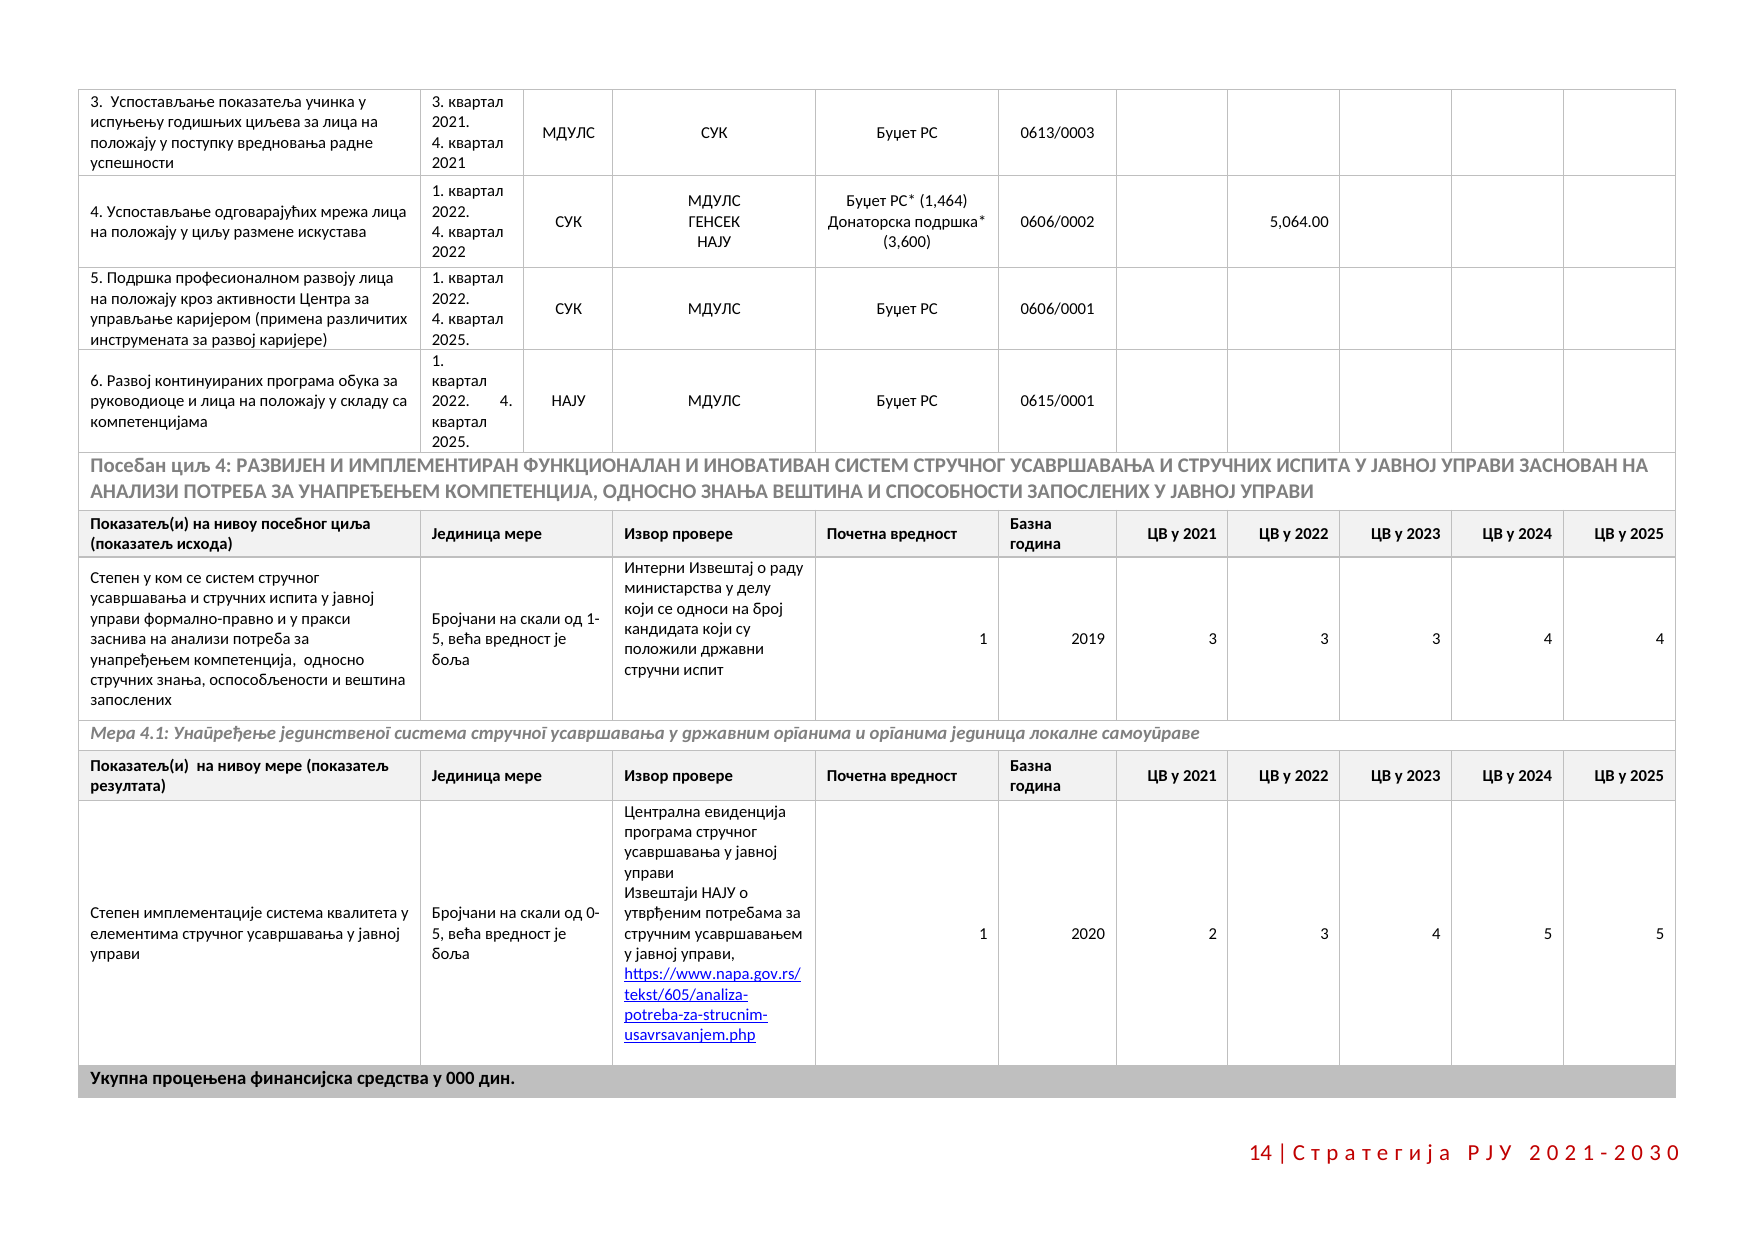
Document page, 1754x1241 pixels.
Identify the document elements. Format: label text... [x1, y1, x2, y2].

table_cell ЦВ у 2024 [1452, 751, 1563, 800]
table_cell СУК [524, 176, 612, 267]
table_cell 0613/0003 [999, 90, 1116, 174]
table_cell ЦВ у 2021 [1117, 751, 1227, 800]
table_cell 0615/0001 [999, 350, 1116, 452]
table_cell ЦВ у 2023 [1340, 511, 1451, 556]
table_cell 1. квартал 2022. 4. квартал 2022 [421, 176, 523, 267]
table_cell [1117, 268, 1227, 349]
table_cell Степен у ком се систем стручног усавршавања и стручних испита у јавној управи формално-правно и у пракси заснива на анализи потреба за унапређењем компетенција, односно стручних знања, оспособљености и вештина запослених [79, 558, 420, 720]
table_cell 1. квартал 2022. 4. квартал 2025. [421, 350, 523, 452]
table_cell 0606/0002 [999, 176, 1116, 267]
table_cell МДУЛС [613, 350, 815, 452]
table_cell [1228, 350, 1339, 452]
table_cell Бројчани на скали од 0-5, већа вредност је боља [421, 801, 612, 1065]
table_cell СУК [613, 90, 815, 174]
table_cell [1564, 350, 1675, 452]
table_cell [1117, 176, 1227, 267]
table_cell Показатељ(и) на нивоу посебног циља (показатељ исхода) [79, 511, 420, 556]
table_cell ЦВ у 2022 [1228, 511, 1339, 556]
table_cell 5. Подршка професионалном развоју лица на положају кроз активности Центра за управљање каријером (примена различитих инструмената за развој каријере) [79, 268, 420, 349]
table_cell ЦВ у 2021 [1117, 511, 1227, 556]
table_cell СУК [524, 268, 612, 349]
table_cell 3 [1228, 801, 1339, 1065]
table_cell 4. Успостављање одговарајућих мрежа лица на положају у циљу размене искустава [79, 176, 420, 267]
table_cell Буџет РС [816, 90, 998, 174]
table_cell 4 [1452, 558, 1563, 720]
table_cell 4 [1340, 801, 1451, 1065]
table_cell Meрa 4.1: Унапређење јединственог система стручног усавршавања у државним органима и органима јединица локалне самоуправе [79, 721, 1675, 750]
table_cell [1117, 350, 1227, 452]
table_cell ЦВ у 2025 [1564, 511, 1675, 556]
table_cell [1228, 90, 1339, 174]
table_cell Извор провере [613, 751, 815, 800]
table_cell МДУЛС ГЕНСЕК НАЈУ [613, 176, 815, 267]
table_cell 1. квартал 2022. 4. квартал 2025. [421, 268, 523, 349]
table_cell 3. Успостављање показатеља учинка у испуњењу годишњих циљева за лица на положају у поступку вредновања радне успешности [79, 90, 420, 174]
table_cell 5,064.00 [1228, 176, 1339, 267]
table_cell Базна година [999, 511, 1116, 556]
table_cell Почетна вредност [816, 751, 998, 800]
table_cell Показатељ(и) на нивоу мере (показатељ резултата) [79, 751, 420, 800]
table_cell [1564, 90, 1675, 174]
table_cell Базна година [999, 751, 1116, 800]
table_cell Почетна вредност [816, 511, 998, 556]
table_cell Интерни Извештај о раду министарства у делу који се односи на број кандидата који су положили државни стручни испит [613, 558, 815, 720]
table_cell Извор провере [613, 511, 815, 556]
table_cell [1340, 90, 1451, 174]
table_cell [1340, 268, 1451, 349]
table_cell 0606/0001 [999, 268, 1116, 349]
table_cell 2019 [999, 558, 1116, 720]
table_cell Степен имплементације система квалитета у елементима стручног усавршавања у јавној управи [79, 801, 420, 1065]
table_cell ЦВ у 2024 [1452, 511, 1563, 556]
table_cell Буџет РС [816, 268, 998, 349]
table_cell Централна евиденција програма стручног усавршавања у јавној управи Извештаји НАЈУ о утврђеним потребама за стручним усавршавањем у јавној управи, https://www.napa.gov.rs/tekst/605/analiza-potreba-za-strucnim-usavrsavanjem.php [613, 801, 815, 1065]
table_cell Укупна процењена финансијска средства у 000 дин. [79, 1066, 1675, 1096]
table_cell [1564, 176, 1675, 267]
table_cell 3 [1228, 558, 1339, 720]
table_cell Буџет РС* (1,464) Донаторска подршка* (3,600) [816, 176, 998, 267]
table_cell Буџет РС [816, 350, 998, 452]
table_cell [1452, 90, 1563, 174]
table_cell [1340, 176, 1451, 267]
table_cell 4 [1564, 558, 1675, 720]
table_cell ЦВ у 2023 [1340, 751, 1451, 800]
table_cell МДУЛС [613, 268, 815, 349]
table_cell 3 [1340, 558, 1451, 720]
table_cell Бројчани на скали од 1-5, већа вредност је боља [421, 558, 612, 720]
table_cell 2 [1117, 801, 1227, 1065]
table_cell [1228, 268, 1339, 349]
table_cell 5 [1452, 801, 1563, 1065]
table_cell [1564, 268, 1675, 349]
table_cell [1452, 268, 1563, 349]
table_cell [1117, 90, 1227, 174]
table_cell ЦВ у 2022 [1228, 751, 1339, 800]
table_cell Посебан циљ 4: РАЗВИЈЕН И ИМПЛЕМЕНТИРАН ФУНКЦИОНАЛАН И ИНОВАТИВАН СИСТЕМ СТРУЧНОГ УСАВРШАВАЊА И СТРУЧНИХ ИСПИТА У ЈАВНОЈ УПРАВИ ЗАСНОВАН НА АНАЛИЗИ ПОТРЕБА ЗА УНАПРЕЂЕЊЕМ КОМПЕТЕНЦИЈА, ОДНОСНО ЗНАЊА ВЕШТИНА И СПОСОБНОСТИ ЗАПОСЛЕНИХ У ЈАВНОЈ УПРАВИ [79, 453, 1675, 509]
table_cell МДУЛС [524, 90, 612, 174]
table_cell [1340, 350, 1451, 452]
table_cell 3 [1117, 558, 1227, 720]
table_cell ЦВ у 2025 [1564, 751, 1675, 800]
table_cell 1 [816, 558, 998, 720]
table_cell НАЈУ [524, 350, 612, 452]
table_cell 1 [816, 801, 998, 1065]
table_cell Јединица мере [421, 751, 612, 800]
table_cell [1452, 350, 1563, 452]
table_cell 5 [1564, 801, 1675, 1065]
table_cell Јединица мере [421, 511, 612, 556]
table_cell 3. квартал 2021. 4. квартал 2021 [421, 90, 523, 174]
table_cell 6. Развој континуираних програма обука за руководиоце и лица на положају у складу са компетенцијама [79, 350, 420, 452]
table_cell 2020 [999, 801, 1116, 1065]
table_cell [1452, 176, 1563, 267]
